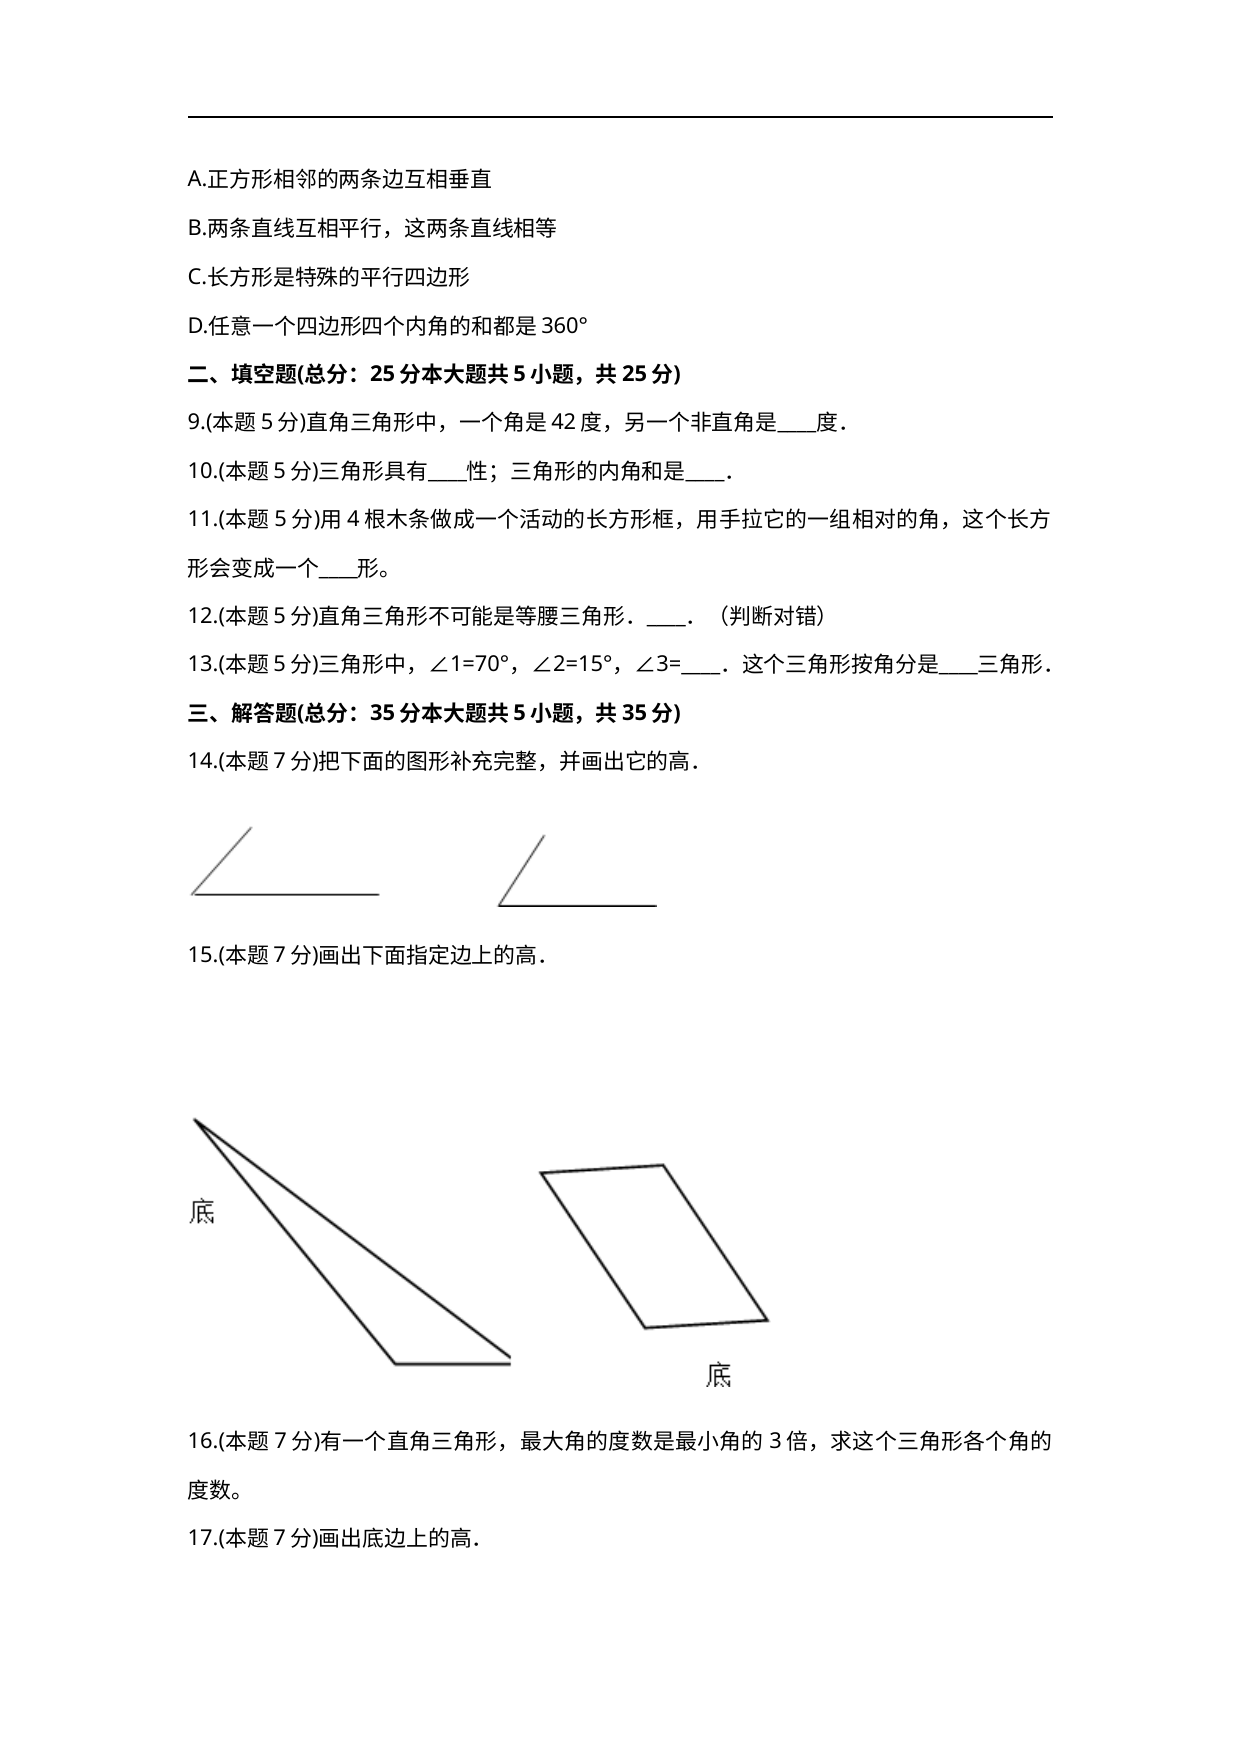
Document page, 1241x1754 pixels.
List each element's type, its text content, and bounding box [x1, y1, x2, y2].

text A.正方形相邻的两条边互相垂直 B.两条直线互相平行，这两条直线相等 C.长方形是特殊的平行四边形 D.任意一个四边形四个内角的和都是360° [187, 162, 1053, 341]
text 17.(本题7分)画出底边上的高． [187, 1521, 1053, 1553]
text 二、填空题(总分：25分本大题共5小题，共25分) [187, 357, 1053, 389]
picture [187, 824, 657, 907]
text 10.(本题5分)三角形具有____性；三角形的内角和是____． [187, 453, 1053, 486]
text 16.(本题7分)有一个直角三角形，最大角的度数是最小角的3倍，求这个三角形各个角的度数。 [187, 1423, 1053, 1505]
text 9.(本题5分)直角三角形中，一个角是42度，另一个非直角是____度． [187, 405, 1053, 437]
text 三、解答题(总分：35分本大题共5小题，共35分) [187, 695, 1053, 728]
text 13.(本题5分)三角形中，∠1=70°，∠2=15°，∠3=____．这个三角形按角分是____三角形． [187, 647, 1053, 679]
picture [187, 1115, 771, 1387]
text 12.(本题5分)直角三角形不可能是等腰三角形．____．（判断对错） [187, 599, 1053, 631]
text 11.(本题5分)用4根木条做成一个活动的长方形框，用手拉它的一组相对的角，这个长方形会变成一个____形。 [187, 502, 1053, 583]
